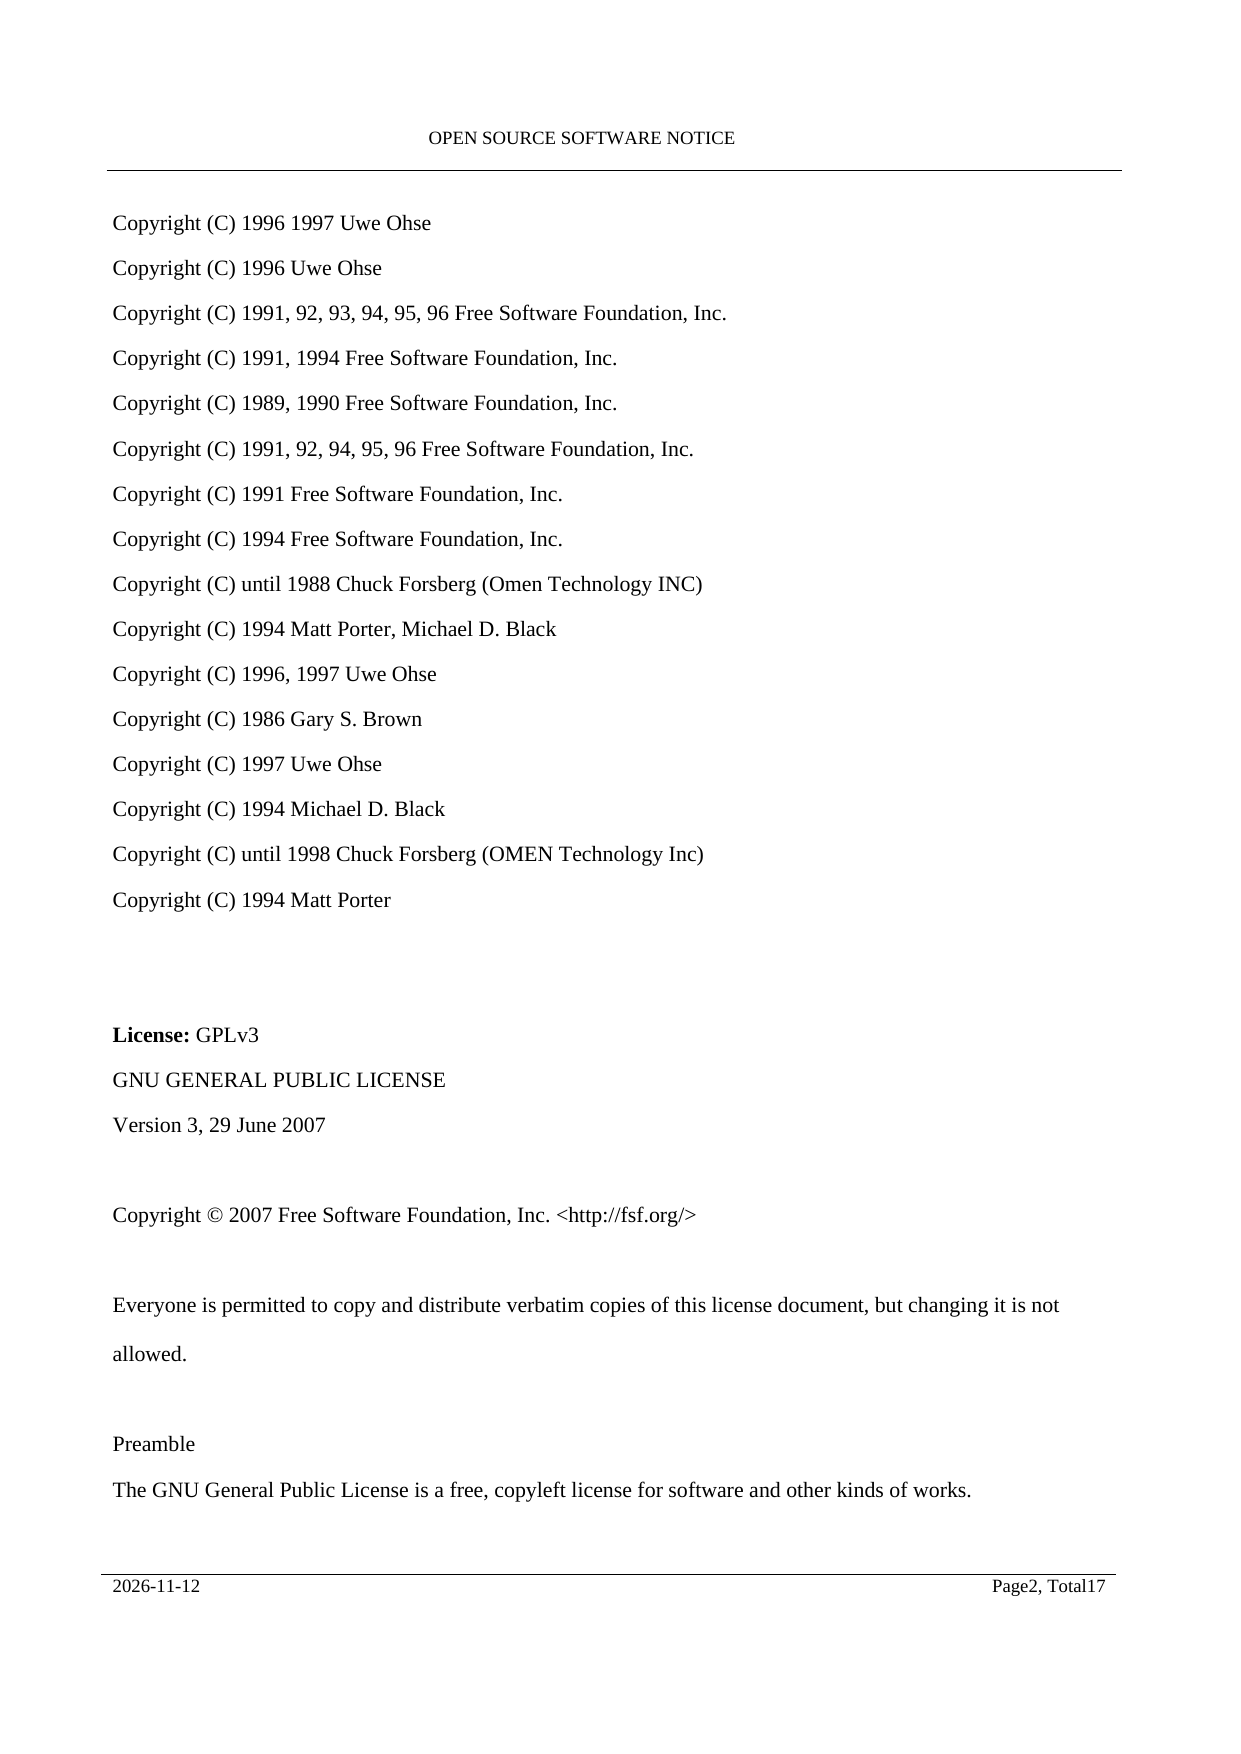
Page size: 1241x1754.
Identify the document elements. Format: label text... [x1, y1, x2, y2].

text Copyright (C) 1991, 1994 Free Software Foundation, Inc. [112, 342, 1128, 374]
text Everyone is permitted to copy and distribute verbatim copies of this license document, but changing it is not allowed. [112, 1289, 1128, 1370]
text Copyright (C) 1996, 1997 Uwe Ohse [112, 657, 1128, 690]
text Copyright (C) until 1998 Chuck Forsberg (OMEN Technology Inc) [112, 838, 1128, 870]
text The GNU General Public License is a free, copyleft license for software and other kinds of works. [112, 1473, 1128, 1505]
text Copyright (C) until 1988 Chuck Forsberg (Omen Technology INC) [112, 567, 1128, 600]
text Copyright (C) 1994 Matt Porter, Michael D. Black [112, 612, 1128, 645]
text Copyright (C) 1994 Michael D. Black [112, 793, 1128, 825]
text Copyright (C) 1991, 92, 94, 95, 96 Free Software Foundation, Inc. [112, 432, 1128, 464]
text Copyright (C) 1994 Matt Porter [112, 883, 1128, 915]
text Copyright (C) 1997 Uwe Ohse [112, 748, 1128, 780]
text Copyright (C) 1994 Free Software Foundation, Inc. [112, 522, 1128, 554]
text Copyright (C) 1986 Gary S. Brown [112, 702, 1128, 735]
text Version 3, 29 June 2007 [112, 1108, 1128, 1141]
text Preamble [112, 1428, 1128, 1460]
text Copyright (C) 1989, 1990 Free Software Foundation, Inc. [112, 387, 1128, 419]
text Copyright (C) 1996 Uwe Ohse [112, 251, 1128, 284]
text License: GPLv3 [112, 1018, 1128, 1051]
text Copyright © 2007 Free Software Foundation, Inc. <http://fsf.org/> [112, 1199, 1128, 1231]
text Copyright (C) 1991 Free Software Foundation, Inc. [112, 477, 1128, 509]
text GNU GENERAL PUBLIC LICENSE [112, 1063, 1128, 1096]
text Copyright (C) 1996 1997 Uwe Ohse [112, 206, 1128, 239]
text Copyright (C) 1991, 92, 93, 94, 95, 96 Free Software Foundation, Inc. [112, 297, 1128, 329]
